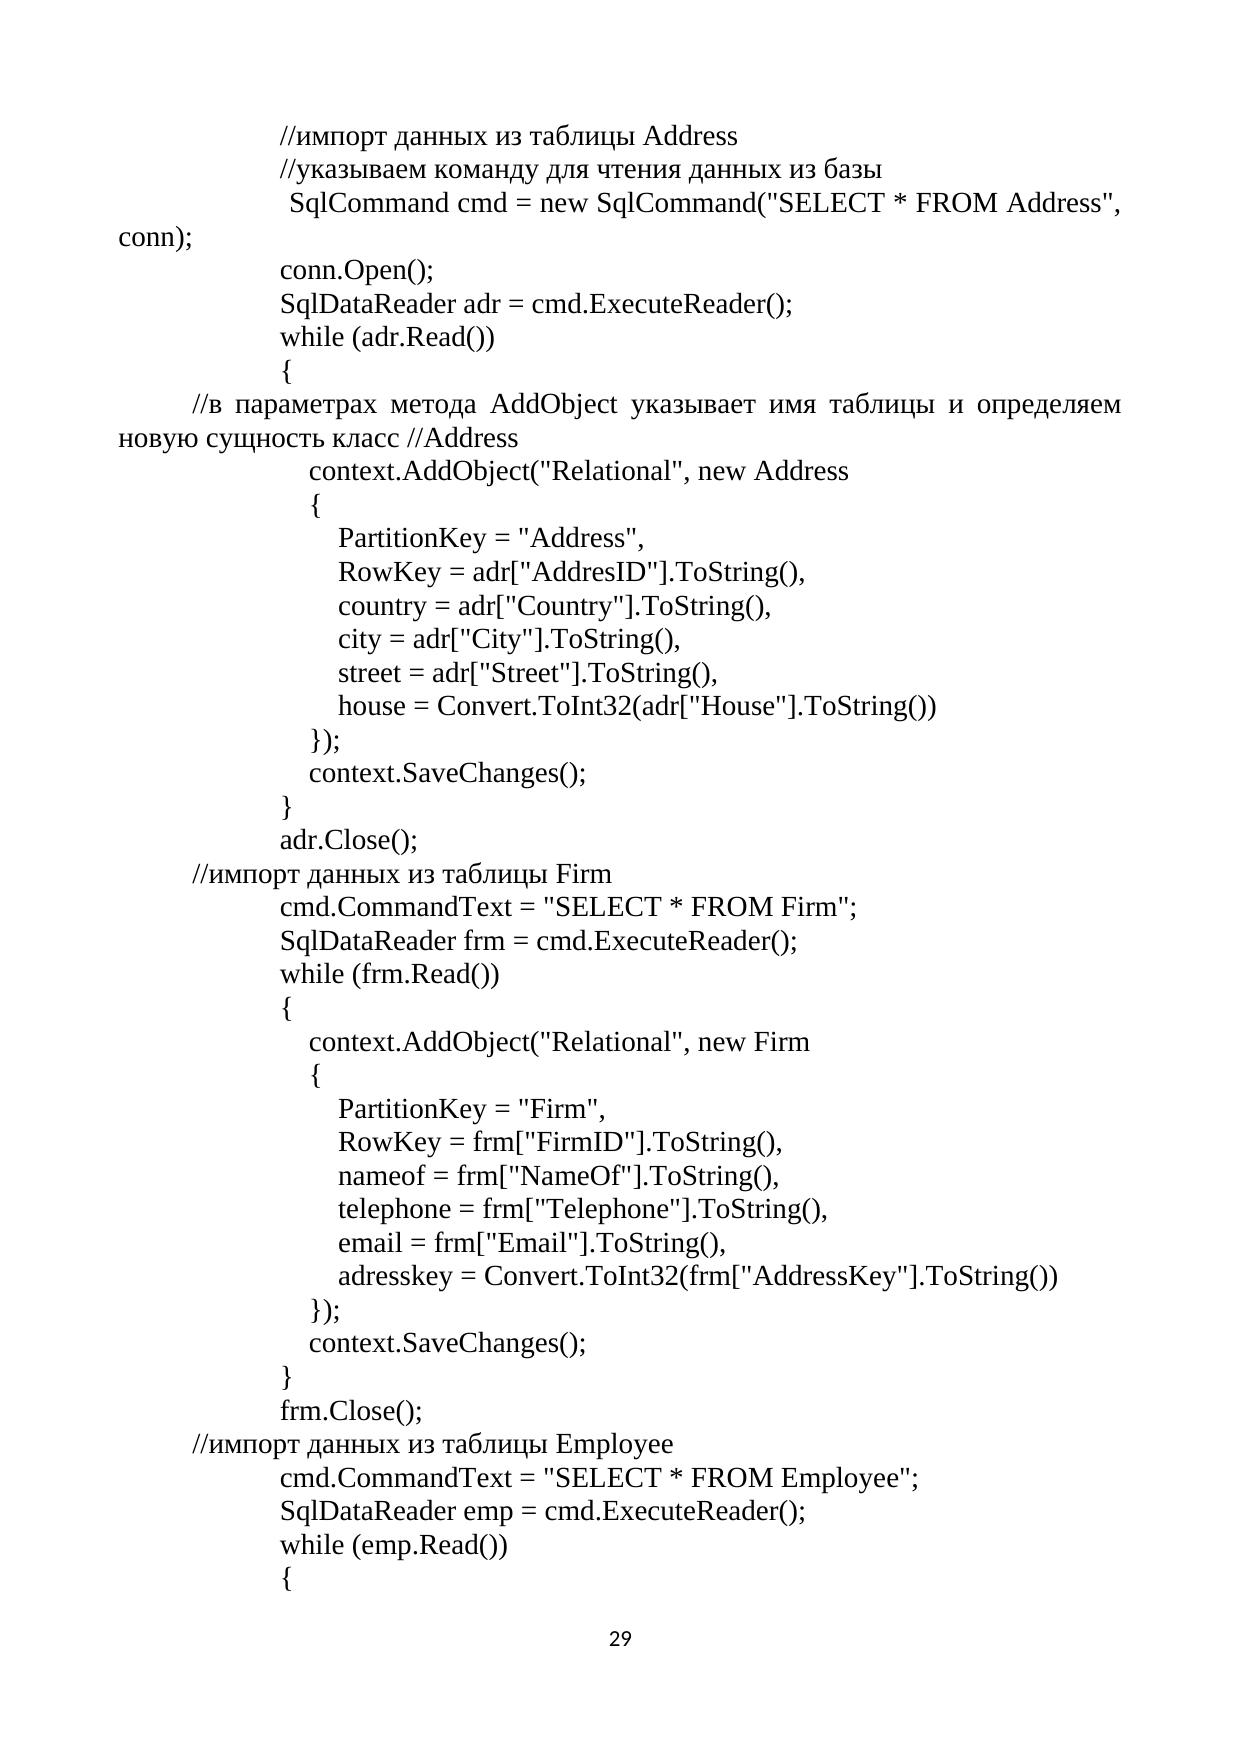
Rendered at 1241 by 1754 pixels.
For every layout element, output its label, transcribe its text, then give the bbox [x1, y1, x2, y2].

text country = adr["Country"].ToString(), [118, 588, 1122, 621]
text //импорт данных из таблицы Address [118, 118, 1122, 152]
text adresskey = Convert.ToInt32(frm["AddressKey"].ToString()) [118, 1258, 1122, 1292]
text RowKey = adr["AddresID"].ToString(), [118, 554, 1122, 588]
text context.SaveChanges(); [118, 755, 1122, 789]
text { [118, 487, 1122, 521]
text context.AddObject("Relational", new Address [118, 453, 1122, 487]
text context.SaveChanges(); [118, 1326, 1122, 1359]
text { [118, 990, 1122, 1024]
text while (adr.Read()) [118, 319, 1122, 353]
text email = frm["Email"].ToString(), [118, 1225, 1122, 1258]
text //импорт данных из таблицы Firm [118, 856, 1122, 889]
text frm.Close(); [118, 1393, 1122, 1426]
text cmd.CommandText = "SELECT * FROM Firm"; [118, 889, 1122, 923]
text city = adr["City"].ToString(), [118, 621, 1122, 655]
text PartitionKey = "Firm", [118, 1091, 1122, 1124]
text SqlCommand cmd = new SqlCommand("SELECT * FROM Address", conn); [118, 185, 1122, 252]
text { [118, 353, 1122, 386]
text context.AddObject("Relational", new Firm [118, 1024, 1122, 1057]
text } [118, 1359, 1122, 1393]
text conn.Open(); [118, 252, 1122, 286]
text street = adr["Street"].ToString(), [118, 655, 1122, 688]
text { [118, 1057, 1122, 1091]
text house = Convert.ToInt32(adr["House"].ToString()) [118, 688, 1122, 722]
text adr.Close(); [118, 822, 1122, 856]
text //импорт данных из таблицы Employee [118, 1426, 1122, 1460]
text //в параметрах метода AddObject указывает имя таблицы и определяем новую сущность класс //Address [118, 386, 1122, 453]
text //указываем команду для чтения данных из базы [118, 152, 1122, 185]
text cmd.CommandText = "SELECT * FROM Employee"; [118, 1460, 1122, 1493]
text RowKey = frm["FirmID"].ToString(), [118, 1124, 1122, 1158]
text { [118, 1560, 1122, 1594]
text SqlDataReader emp = cmd.ExecuteReader(); [118, 1493, 1122, 1527]
text nameof = frm["NameOf"].ToString(), [118, 1158, 1122, 1191]
text telephone = frm["Telephone"].ToString(), [118, 1191, 1122, 1225]
text SqlDataReader frm = cmd.ExecuteReader(); [118, 923, 1122, 957]
text SqlDataReader adr = cmd.ExecuteReader(); [118, 286, 1122, 319]
text }); [118, 722, 1122, 755]
text PartitionKey = "Address", [118, 521, 1122, 554]
text } [118, 789, 1122, 822]
text }); [118, 1292, 1122, 1326]
text while (frm.Read()) [118, 957, 1122, 990]
text while (emp.Read()) [118, 1527, 1122, 1560]
